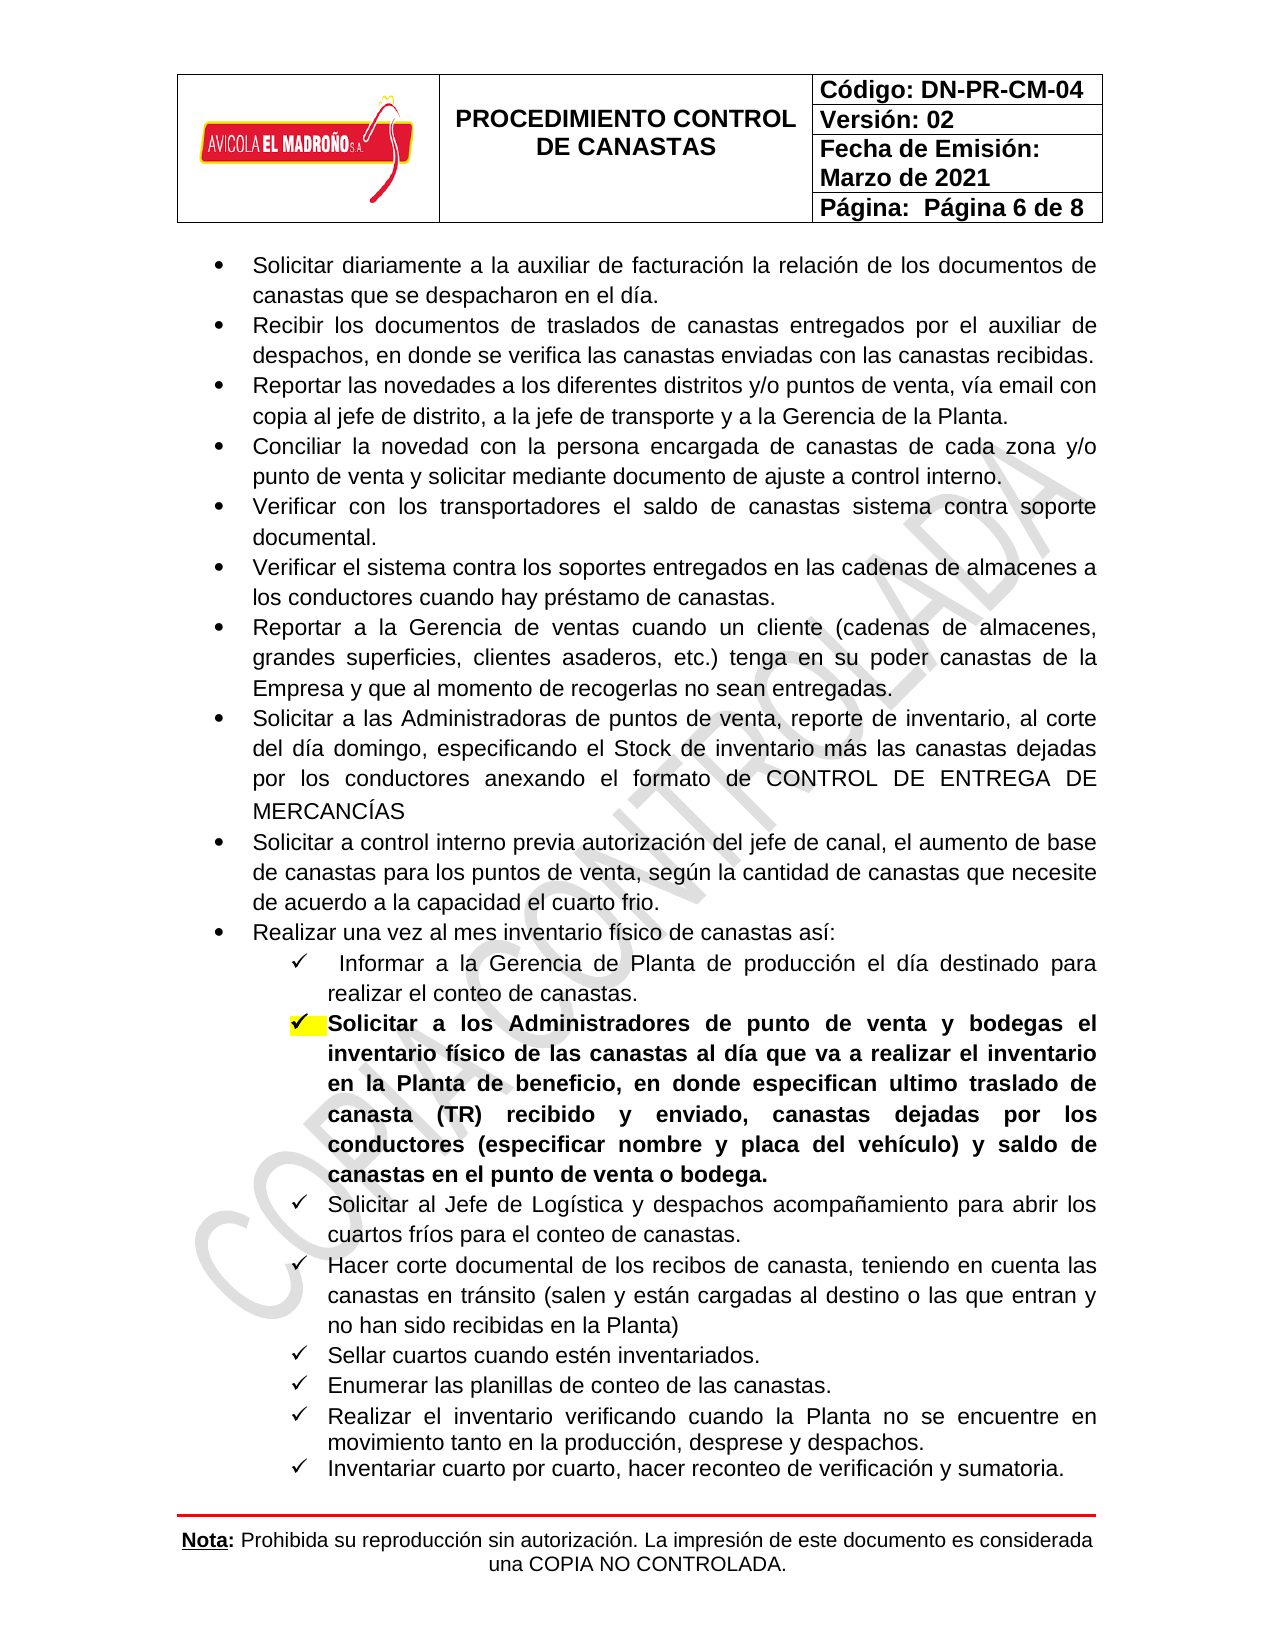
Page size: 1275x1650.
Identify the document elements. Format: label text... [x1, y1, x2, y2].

list Reportar a la Gerencia de ventas cuando un cliente (cadenas de almacenes, grandes superficies, clientes asaderos, etc.) tenga en su poder canastas de la Empresa y que al momento de recogerlas no sean entregadas. [215, 614, 1098, 701]
list Solicitar a las Administradoras de puntos de venta, reporte de inventario, al corte del día domingo, especificando el Stock de inventario más las canastas dejadas por los conductores anexando el formato de CONTROL DE ENTREGA DE MERCANCÍAS [215, 705, 1098, 824]
picture [195, 93, 414, 203]
list Sellar cuartos cuando estén inventariados. [290, 1342, 1098, 1369]
list Hacer corte documental de los recibos de canasta, teniendo en cuenta las canastas en tránsito (salen y están cargadas al destino o las que entran y no han sido recibidas en la Planta) [290, 1252, 1098, 1338]
list Recibir los documentos de traslados de canastas entregados por el auxiliar de despachos, en donde se verifica las canastas enviadas con las canastas recibidas. [215, 312, 1098, 368]
list Conciliar la novedad con la persona encargada de canastas de cada zona y/o punto de venta y solicitar mediante documento de ajuste a control interno. [215, 433, 1098, 489]
list Reportar las novedades a los diferentes distritos y/o puntos de venta, vía email con copia al jefe de distrito, a la jefe de transporte y a la Gerencia de la Planta. [215, 372, 1098, 429]
list Solicitar a control interno previa autorización del jefe de canal, el aumento de base de canastas para los puntos de venta, según la cantidad de canastas que necesite de acuerdo a la capacidad el cuarto frio. [215, 829, 1098, 916]
list Verificar el sistema contra los soportes entregados en las cadenas de almacenes a los conductores cuando hay préstamo de canastas. [215, 554, 1098, 610]
list Verificar con los transportadores el saldo de canastas sistema contra soporte documental. [215, 493, 1098, 550]
list Inventariar cuarto por cuarto, hacer reconteo de verificación y sumatoria. [290, 1455, 1098, 1482]
list Solicitar a los Administradores de punto de venta y bodegas el inventario físico de las canastas al día que va a realizar el inventario en la Planta de beneficio, en donde especifican ultimo traslado de canasta (TR) recibido y enviado, canastas dejadas por los conductores (especificar nombre y placa del vehículo) y saldo de canastas en el punto de venta o bodega. [290, 1010, 1098, 1187]
list Solicitar al Jefe de Logística y despachos acompañamiento para abrir los cuartos fríos para el conteo de canastas. [290, 1191, 1098, 1248]
list Solicitar diariamente a la auxiliar de facturación la relación de los documentos de canastas que se despacharon en el día. [215, 252, 1098, 308]
list Enumerar las planillas de conteo de las canastas. [290, 1372, 1098, 1399]
list Realizar una vez al mes inventario físico de canastas así: [215, 919, 1098, 946]
list Informar a la Gerencia de Planta de producción el día destinado para realizar el conteo de canastas. [290, 949, 1098, 1006]
list Realizar el inventario verificando cuando la Planta no se encuentre en movimiento tanto en la producción, desprese y despachos. [290, 1403, 1098, 1455]
